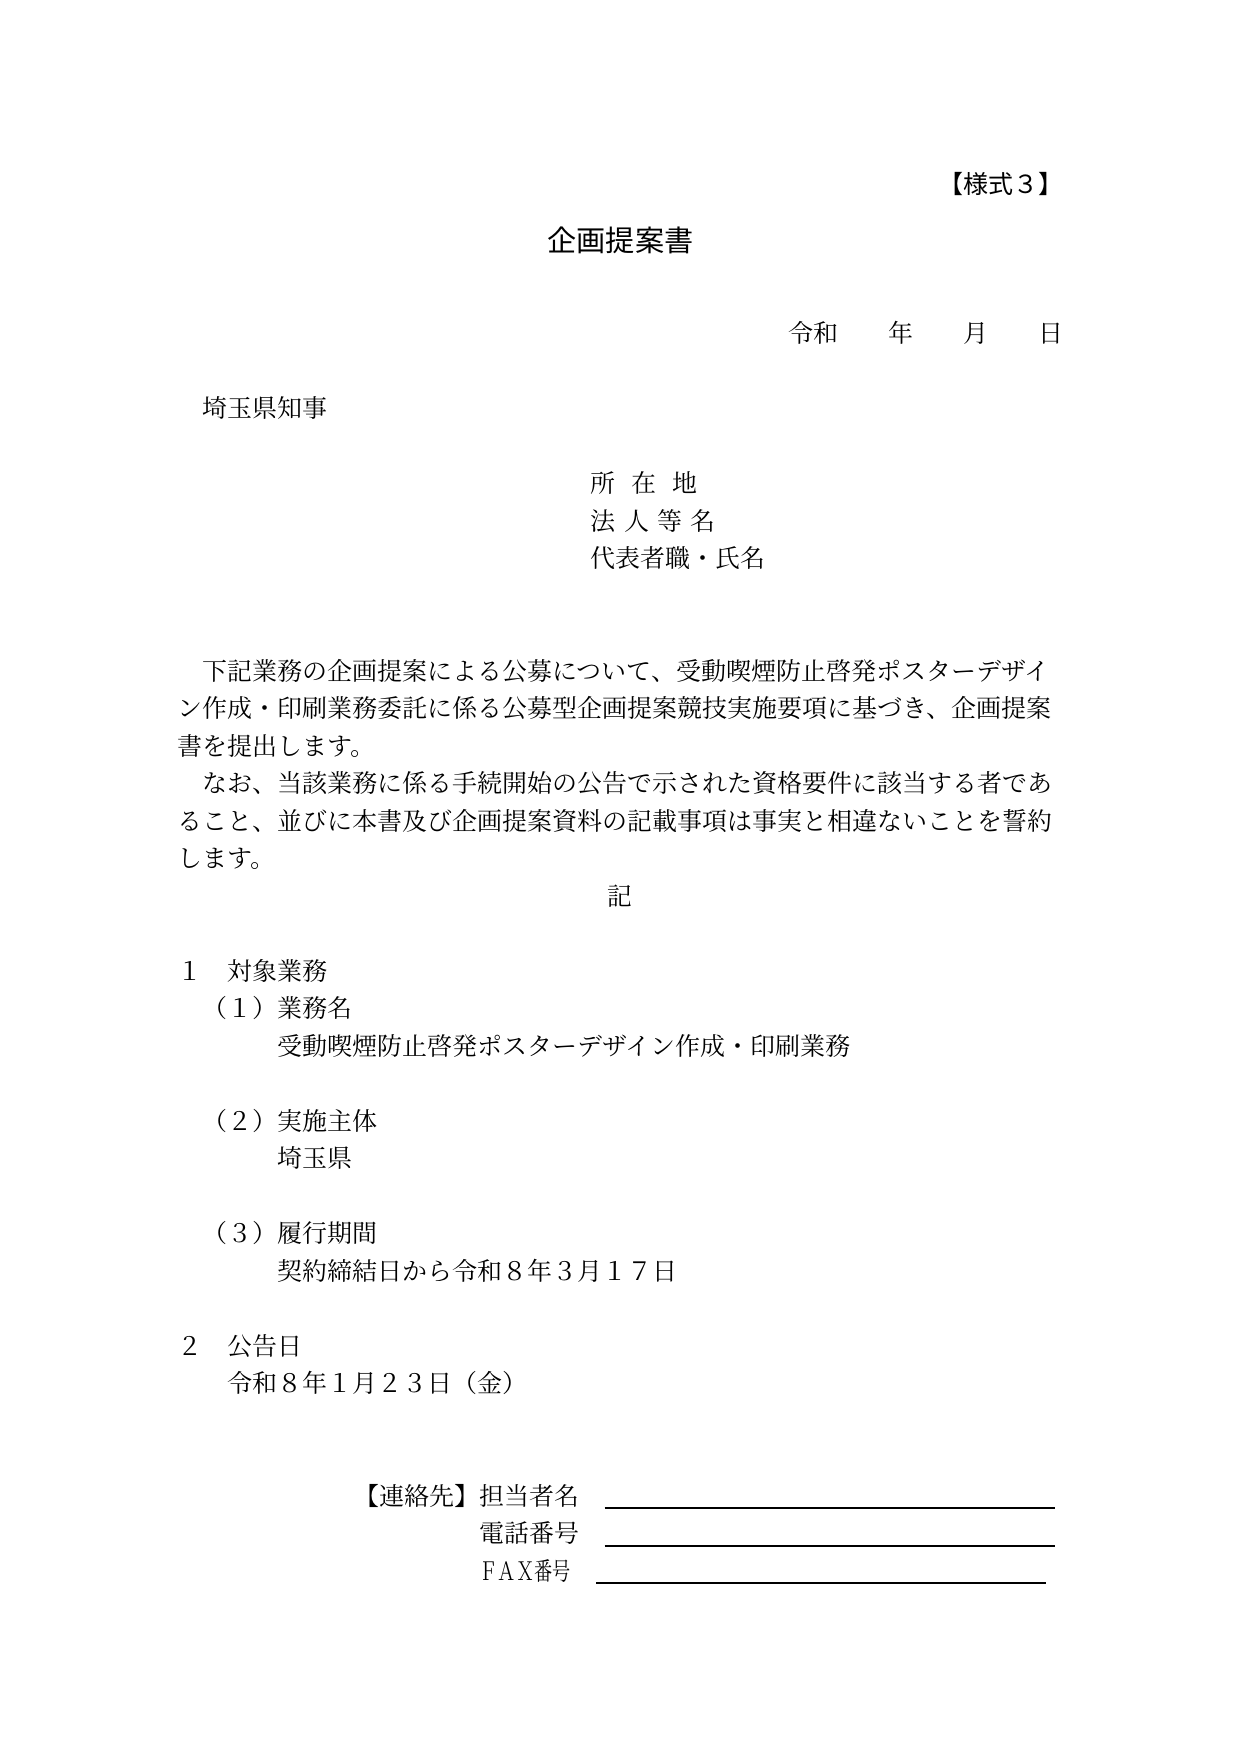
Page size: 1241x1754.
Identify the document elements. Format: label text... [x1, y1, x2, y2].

text 契約締結日から令和８年３月１７日 [177, 1251, 1063, 1288]
text 電話番号 [354, 1513, 1063, 1551]
text 埼玉県 [177, 1138, 1063, 1176]
text 【様式３】 [177, 164, 1063, 201]
text ＦＡＸ番号 [354, 1551, 1063, 1588]
text １ 対象業務 [177, 951, 1063, 988]
text 下記業務の企画提案による公募について、受動喫煙防止啓発ポスターデザイン作成・印刷業務委託に係る公募型企画提案競技実施要項に基づき、企画提案書を提出します。 [177, 651, 1063, 763]
text （３）履行期間 [177, 1213, 1063, 1251]
text 所在地 [591, 463, 1063, 501]
text なお、当該業務に係る手続開始の公告で示された資格要件に該当する者であること、並びに本書及び企画提案資料の記載事項は事実と相違ないことを誓約します。 [177, 763, 1063, 876]
text （２）実施主体 [177, 1101, 1063, 1138]
text 受動喫煙防止啓発ポスターデザイン作成・印刷業務 [177, 1026, 1063, 1063]
text 代表者職・氏名 [591, 538, 1063, 576]
text 【連絡先】担当者名 [354, 1476, 1063, 1513]
text 記 [177, 876, 1063, 913]
text 埼玉県知事 [177, 388, 1063, 426]
text （１）業務名 [177, 988, 1063, 1026]
text 令和８年１月２３日（金） [177, 1363, 1063, 1401]
text ２ 公告日 [177, 1326, 1063, 1363]
text 法人等名 [591, 501, 1063, 538]
text 企画提案書 [177, 201, 1063, 276]
text 令和 年 月 日 [177, 313, 1063, 351]
